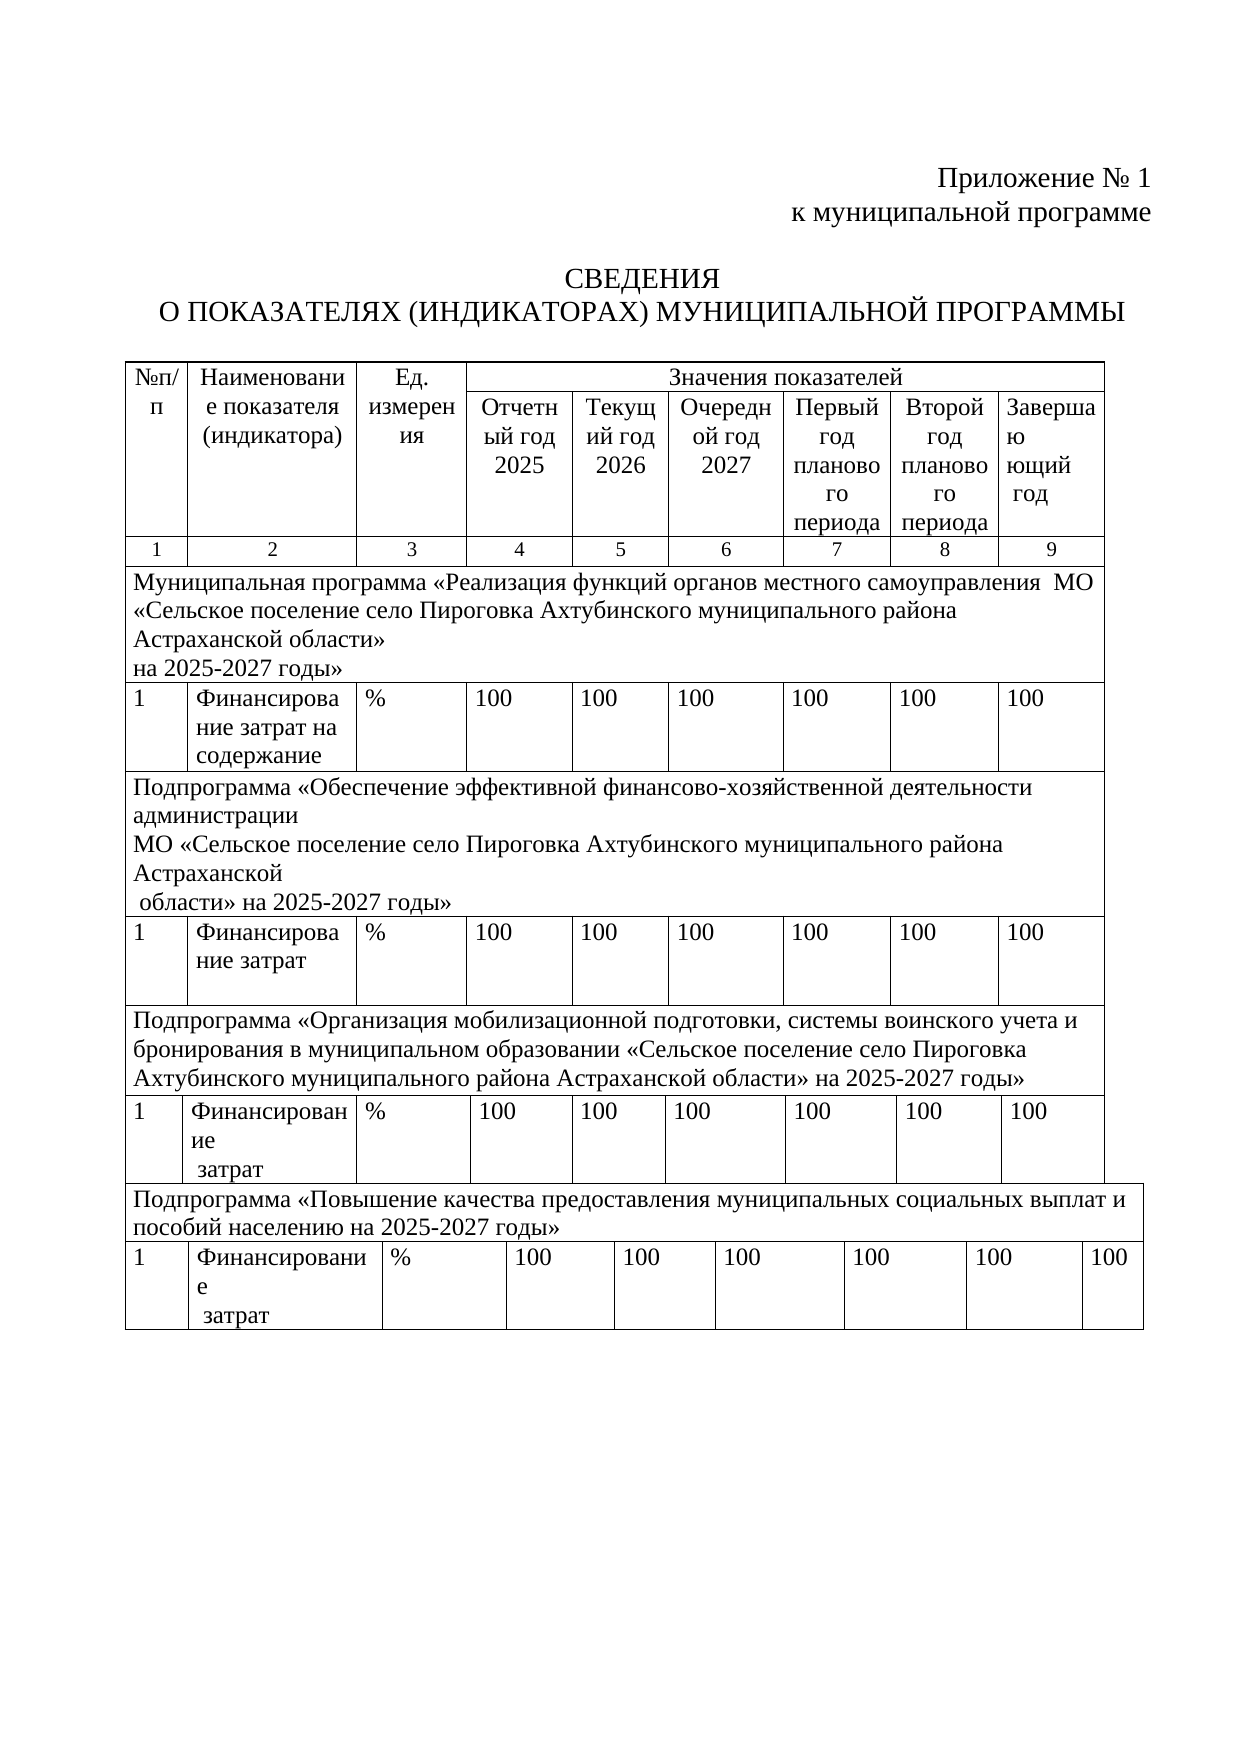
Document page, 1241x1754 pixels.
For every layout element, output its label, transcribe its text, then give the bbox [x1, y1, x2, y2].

table_cell Муниципальная программа «Реализация функций органов местного самоуправления МО «Сельское поселение село Пироговка Ахтубинского муниципального района Астраханской области» на 2025-2027 годы» [126, 567, 1104, 682]
table_cell 6 [669, 537, 783, 566]
table_header Наименование показателя (индикатора) [188, 363, 356, 536]
table_cell 100 [471, 1096, 572, 1183]
table_cell Финансирование затрат на содержание [188, 683, 356, 771]
table_cell 7 [784, 537, 890, 566]
table_cell Второй год планового периода [891, 392, 998, 536]
table_cell Подпрограмма «Организация мобилизационной подготовки, системы воинского учета и бронирования в муниципальном образовании «Сельское поселение село Пироговка Ахтубинского муниципального района Астраханской области» на 2025-2027 годы» [126, 1006, 1104, 1095]
table_cell 100 [999, 683, 1104, 771]
table_cell 100 [784, 917, 890, 1004]
table_cell 100 [573, 917, 668, 1004]
table_cell 100 [1083, 1242, 1143, 1328]
table_cell 100 [897, 1096, 1001, 1183]
table_cell 100 [573, 1096, 665, 1183]
table_cell 1 [126, 1096, 182, 1183]
table_cell 100 [891, 917, 998, 1004]
table_cell Текущий год 2026 [573, 392, 668, 536]
table_cell 100 [615, 1242, 715, 1328]
table_cell % [357, 1096, 470, 1183]
table_cell 2 [188, 537, 356, 566]
table_cell 100 [999, 917, 1104, 1004]
table_cell Финансирование затрат [188, 917, 356, 1004]
table_cell 5 [573, 537, 668, 566]
table_cell Первый год планового периода [784, 392, 890, 536]
text О ПОКАЗАТЕЛЯХ (ИНДИКАТОРАХ) МУНИЦИПАЛЬНОЙ ПРОГРАММЫ [133, 294, 1152, 328]
table_cell 100 [1002, 1096, 1104, 1183]
table_header Значения показателей [467, 363, 1104, 391]
table_header №п/п [126, 363, 187, 536]
table_cell 100 [669, 917, 783, 1004]
table_cell 100 [467, 917, 572, 1004]
table_cell Финансирование затрат [183, 1096, 356, 1183]
table_cell 100 [891, 683, 998, 771]
table_cell Подпрограмма «Обеспечение эффективной финансово-хозяйственной деятельности администрации МО «Сельское поселение село Пироговка Ахтубинского муниципального района Астраханской области» на 2025-2027 годы» [126, 772, 1104, 916]
table_cell 100 [967, 1242, 1082, 1328]
table_cell 100 [573, 683, 668, 771]
table_cell 1 [126, 683, 187, 771]
table_cell Очередной год 2027 [669, 392, 783, 536]
table_cell 100 [467, 683, 572, 771]
table_cell Финансирование затрат [189, 1242, 382, 1328]
table_cell % [357, 917, 466, 1004]
table_cell 1 [126, 537, 187, 566]
table_cell Подпрограмма «Повышение качества предоставления муниципальных социальных выплат и пособий населению на 2025-2027 годы» [126, 1184, 1143, 1241]
table_cell 1 [126, 1242, 188, 1328]
table_cell 9 [999, 537, 1104, 566]
table_cell 100 [786, 1096, 896, 1183]
text СВЕДЕНИЯ [133, 261, 1152, 294]
table_cell Отчетный год 2025 [467, 392, 572, 536]
table_cell 100 [716, 1242, 844, 1328]
table_cell 4 [467, 537, 572, 566]
table_cell % [357, 683, 466, 771]
table_cell 100 [666, 1096, 785, 1183]
table_cell 100 [507, 1242, 614, 1328]
table_cell 1 [126, 917, 187, 1004]
table_cell % [383, 1242, 506, 1328]
table_cell 100 [784, 683, 890, 771]
text к муниципальной программе [133, 194, 1152, 227]
table_cell 100 [669, 683, 783, 771]
table_header Ед. измерения [357, 363, 466, 536]
table_cell 3 [357, 537, 466, 566]
table_cell 8 [891, 537, 998, 566]
table_cell 100 [845, 1242, 966, 1328]
text Приложение № 1 [133, 160, 1152, 194]
table_cell Завершаю ющий год [999, 392, 1104, 536]
